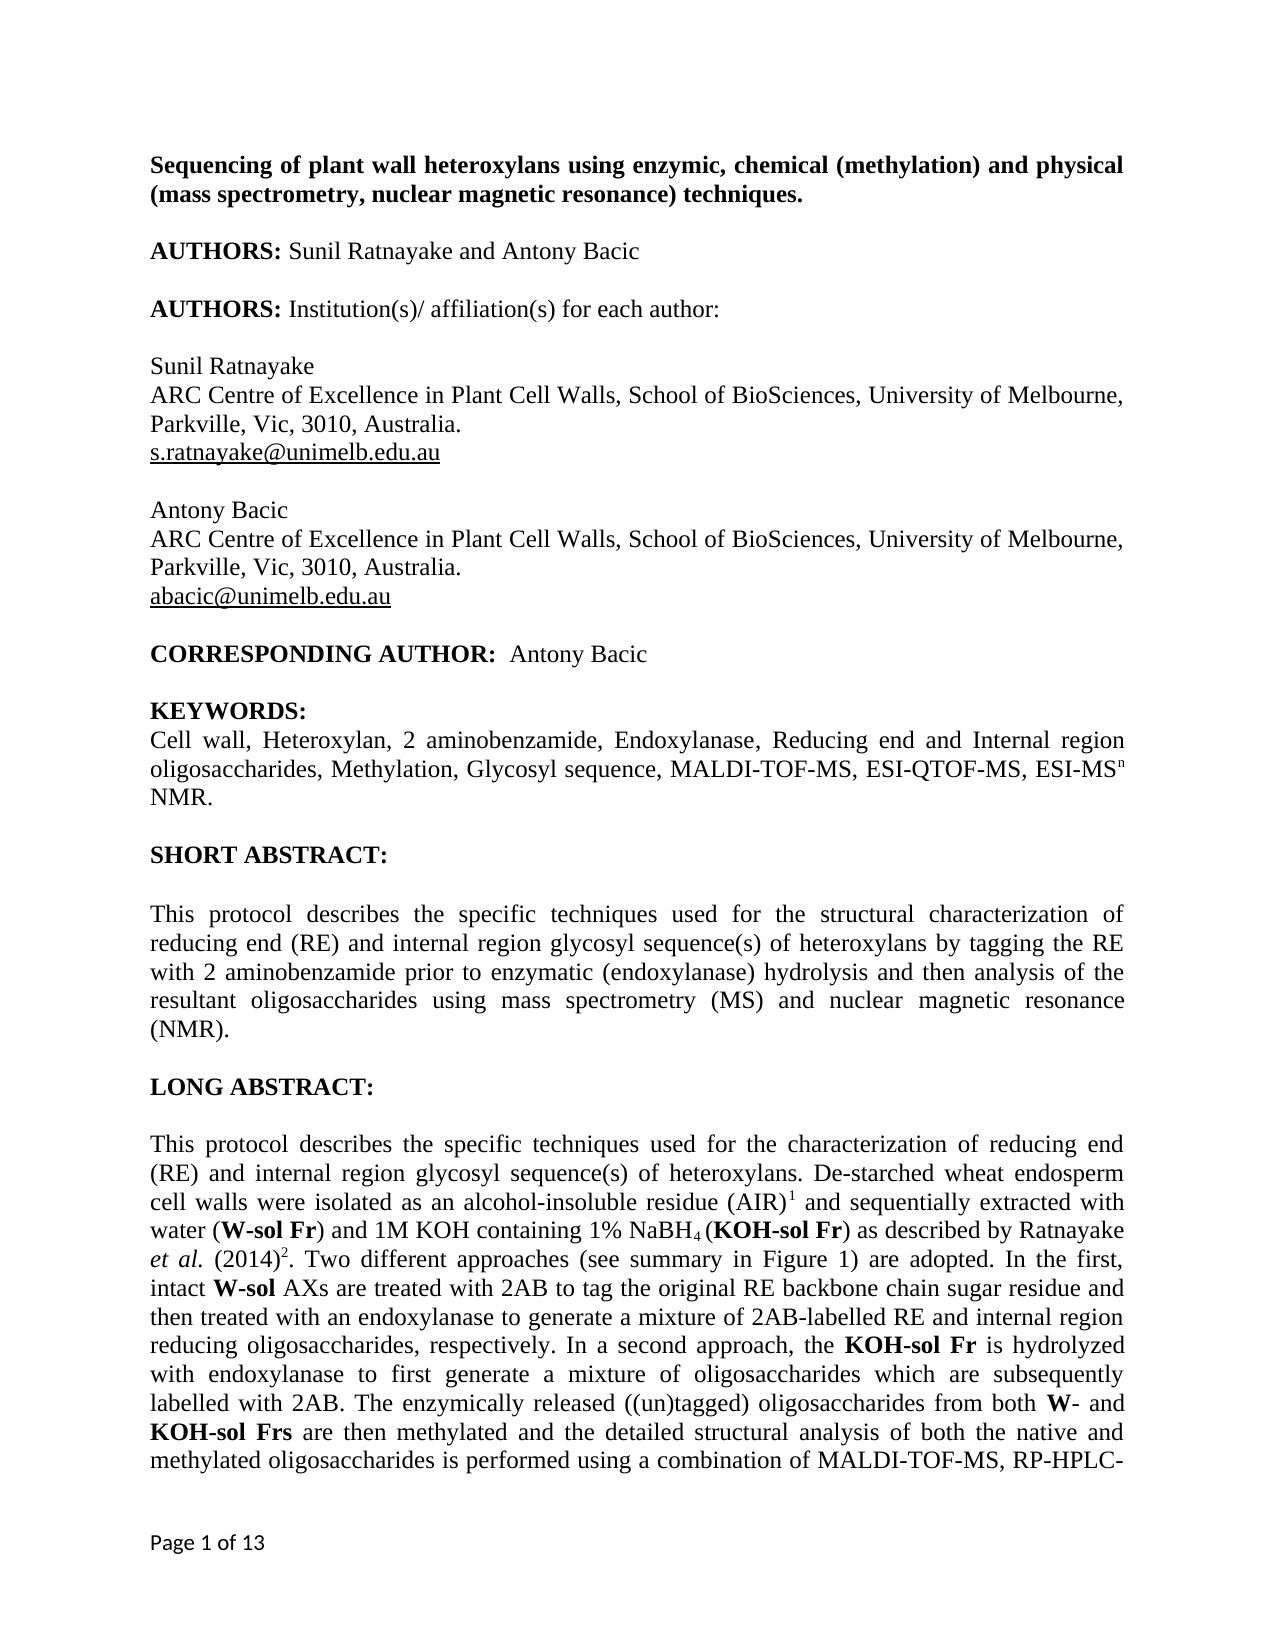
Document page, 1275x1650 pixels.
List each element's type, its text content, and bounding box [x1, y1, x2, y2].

text Sunil Ratnayake [150, 351, 1125, 380]
text SHORT ABSTRACT: [150, 840, 1125, 869]
text AUTHORS: Sunil Ratnayake and Antony Bacic [150, 236, 1125, 265]
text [150, 1129, 1125, 1474]
text ARC Centre of Excellence in Plant Cell Walls, School of BioSciences, University of Melbourne, Parkville, Vic, 3010, Australia. [150, 380, 1125, 437]
text CORRESPONDING AUTHOR: Antony Bacic [150, 639, 1125, 667]
text Antony Bacic [150, 495, 1125, 524]
text LONG ABSTRACT: [150, 1072, 1125, 1101]
text abacic@unimelb.edu.au [150, 581, 1125, 610]
text ARC Centre of Excellence in Plant Cell Walls, School of BioSciences, University of Melbourne, Parkville, Vic, 3010, Australia. [150, 524, 1125, 581]
text s.ratnayake@unimelb.edu.au [150, 437, 1125, 466]
text This protocol describes the specific techniques used for the structural characterization of reducing end (RE) and internal region glycosyl sequence(s) of heteroxylans by tagging the RE with 2 aminobenzamide prior to enzymatic (endoxylanase) hydrolysis and then analysis of the resultant oligosaccharides using mass spectrometry (MS) and nuclear magnetic resonance (NMR). [150, 899, 1125, 1043]
text KEYWORDS: [150, 696, 1125, 725]
text Cell wall, Heteroxylan, 2 aminobenzamide, Endoxylanase, Reducing end and Internal region oligosaccharides, Methylation, Glycosyl sequence, MALDI-TOF-MS, ESI-QTOF-MS, ESI-MSn NMR. [150, 725, 1125, 811]
text Sequencing of plant wall heteroxylans using enzymic, chemical (methylation) and physical (mass spectrometry, nuclear magnetic resonance) techniques. [150, 150, 1125, 207]
text AUTHORS: Institution(s)/ affiliation(s) for each author: [150, 294, 1125, 322]
